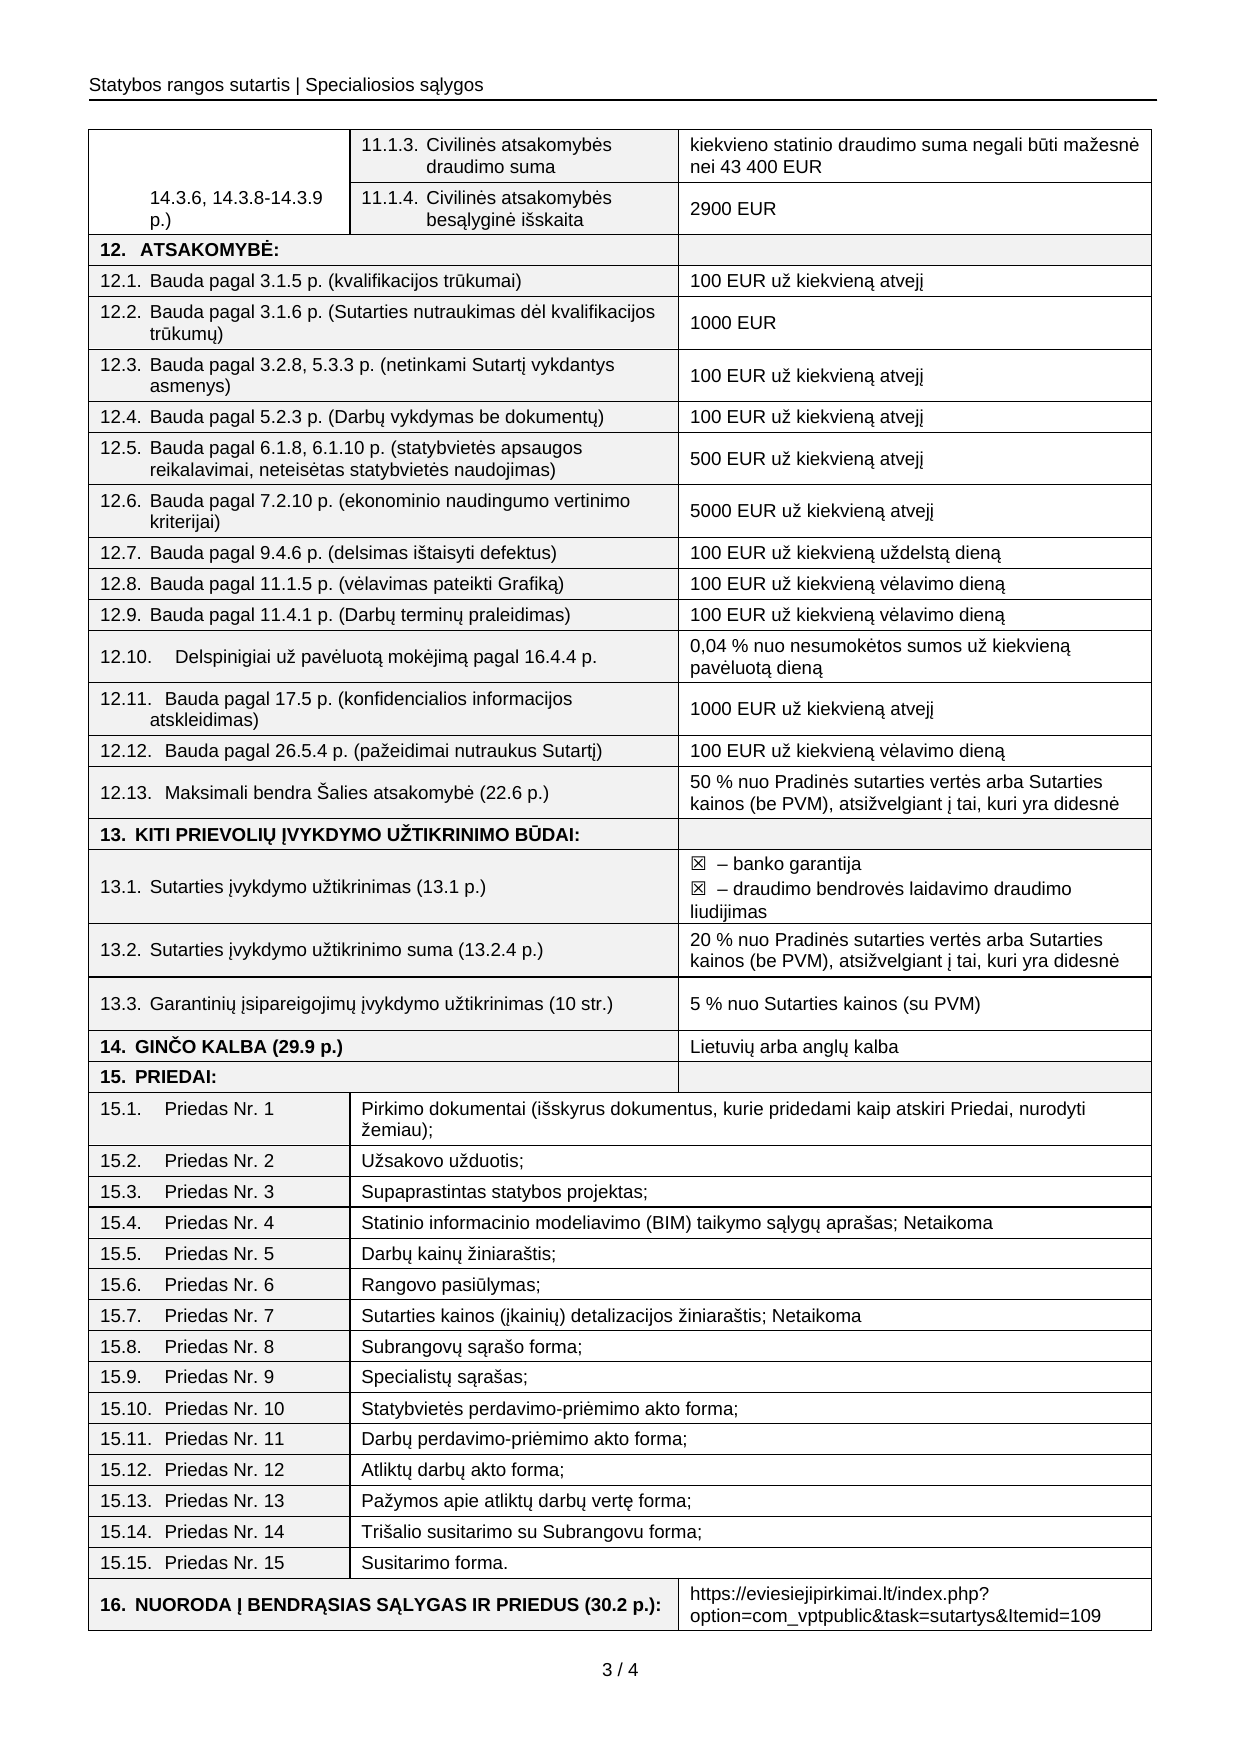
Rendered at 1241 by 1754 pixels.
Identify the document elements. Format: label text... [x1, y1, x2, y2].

table_cell 50 % nuo Pradinės sutarties vertės arba Sutarties kainos (be PVM), atsižvelgiant į tai, kuri yra didesnė [679, 767, 1151, 818]
table_cell Priedas Nr. 13 [89, 1486, 349, 1516]
table_cell Civilinės atsakomybės besąlyginė išskaita [351, 183, 678, 234]
table_cell 1000 EUR [679, 297, 1151, 348]
table_cell Sutarties kainos (įkainių) detalizacijos žiniaraštis; Netaikoma [351, 1300, 1151, 1330]
table_cell 100 EUR už kiekvieną uždelstą dieną [679, 538, 1151, 568]
table_cell Darbų kainų žiniaraštis; [351, 1239, 1151, 1268]
table_cell Sutarties įvykdymo užtikrinimo suma (13.2.4 p.) [89, 924, 678, 976]
table_cell KITI PRIEVOLIŲ ĮVYKDYMO UŽTIKRINIMO BŪDAI: [89, 819, 678, 849]
table_cell Priedas Nr. 15 [89, 1548, 349, 1578]
table_cell Pažymos apie atliktų darbų vertę forma; [351, 1486, 1151, 1516]
table_cell Sutarties įvykdymo užtikrinimas (13.1 p.) [89, 850, 678, 923]
table_cell Bauda pagal 26.5.4 p. (pažeidimai nutraukus Sutartį) [89, 736, 678, 766]
table_cell Trišalio susitarimo su Subrangovu forma; [351, 1517, 1151, 1547]
table_cell 2900 EUR [679, 183, 1151, 234]
table_cell Bauda pagal 3.1.5 p. (kvalifikacijos trūkumai) [89, 266, 678, 296]
table_cell 20 % nuo Pradinės sutarties vertės arba Sutarties kainos (be PVM), atsižvelgiant į tai, kuri yra didesnė [679, 924, 1151, 976]
table_cell Priedas Nr. 10 [89, 1393, 349, 1423]
table_cell Bauda pagal 6.1.8, 6.1.10 p. (statybvietės apsaugos reikalavimai, neteisėtas statybvietės naudojimas) [89, 433, 678, 484]
table_cell Pirkimo dokumentai (išskyrus dokumentus, kurie pridedami kaip atskiri Priedai, nurodyti žemiau); [351, 1093, 1151, 1144]
table_cell Susitarimo forma. [351, 1548, 1151, 1578]
table_cell 100 EUR už kiekvieną vėlavimo dieną [679, 736, 1151, 766]
table_cell 100 EUR už kiekvieną atvejį [679, 266, 1151, 296]
table_cell Bauda pagal 7.2.10 p. (ekonominio naudingumo vertinimo kriterijai) [89, 485, 678, 537]
table_cell 100 EUR už kiekvieną vėlavimo dieną [679, 569, 1151, 599]
table_cell Subrangovų sąrašo forma; [351, 1331, 1151, 1361]
table_cell Rangovo pasiūlymas; [351, 1269, 1151, 1299]
table_cell [679, 819, 1151, 849]
table_cell 5 % nuo Sutarties kainos (su PVM) [679, 978, 1151, 1030]
table_cell Priedas Nr. 1 [89, 1093, 349, 1144]
table_cell [679, 1062, 1151, 1092]
table_cell Bauda pagal 17.5 p. (konfidencialios informacijos atskleidimas) [89, 683, 678, 735]
table_cell kiekvieno statinio draudimo suma negali būti mažesnė nei 43 400 EUR [679, 130, 1151, 182]
table_cell Supaprastintas statybos projektas; [351, 1177, 1151, 1206]
table_cell Civilinės atsakomybės draudimo suma [351, 130, 678, 182]
table_cell Bauda pagal 9.4.6 p. (delsimas ištaisyti defektus) [89, 538, 678, 568]
table_cell ATSAKOMYBĖ: [89, 235, 678, 265]
table_cell Priedas Nr. 4 [89, 1208, 349, 1237]
table_cell Bauda pagal 5.2.3 p. (Darbų vykdymas be dokumentų) [89, 402, 678, 432]
table_cell PRIEDAI: [89, 1062, 678, 1092]
table_cell Priedas Nr. 6 [89, 1269, 349, 1299]
table_cell NUORODA Į BENDRĄSIAS SĄLYGAS IR PRIEDUS (30.2 p.): [89, 1579, 678, 1630]
table_cell 1000 EUR už kiekvieną atvejį [679, 683, 1151, 735]
table_cell Garantinių įsipareigojimų įvykdymo užtikrinimas (10 str.) [89, 978, 678, 1030]
table_cell Maksimali bendra Šalies atsakomybė (22.6 p.) [89, 767, 678, 818]
table_cell Bauda pagal 11.4.1 p. (Darbų terminų praleidimas) [89, 600, 678, 630]
table_cell Priedas Nr. 3 [89, 1177, 349, 1206]
table_cell 500 EUR už kiekvieną atvejį [679, 433, 1151, 484]
table_cell Priedas Nr. 5 [89, 1239, 349, 1268]
table_cell Statinio informacinio modeliavimo (BIM) taikymo sąlygų aprašas; Netaikoma [351, 1208, 1151, 1237]
table_cell Bauda pagal 3.2.8, 5.3.3 p. (netinkami Sutartį vykdantys asmenys) [89, 350, 678, 401]
table_cell https://eviesiejipirkimai.lt/index.php?option=com_vptpublic&task=sutartys&Itemid=109 [679, 1579, 1151, 1630]
table_cell 100 EUR už kiekvieną vėlavimo dieną [679, 600, 1151, 630]
table_cell Priedas Nr. 7 [89, 1300, 349, 1330]
table_cell Užsakovo užduotis; [351, 1146, 1151, 1176]
table_cell Lietuvių arba anglų kalba [679, 1031, 1151, 1061]
table_cell Delspinigiai už pavėluotą mokėjimą pagal 16.4.4 p. [89, 631, 678, 682]
table_cell Priedas Nr. 2 [89, 1146, 349, 1176]
table_cell Bauda pagal 11.1.5 p. (vėlavimas pateikti Grafiką) [89, 569, 678, 599]
table_cell 100 EUR už kiekvieną atvejį [679, 350, 1151, 401]
table_cell Darbų perdavimo-priėmimo akto forma; [351, 1424, 1151, 1454]
table_cell Bauda pagal 3.1.6 p. (Sutarties nutraukimas dėl kvalifikacijos trūkumų) [89, 297, 678, 348]
table_cell Priedas Nr. 14 [89, 1517, 349, 1547]
table_cell Priedas Nr. 9 [89, 1362, 349, 1392]
table_cell Priedas Nr. 11 [89, 1424, 349, 1454]
table_cell – banko garantija – draudimo bendrovės laidavimo draudimo liudijimas [679, 850, 1151, 923]
table_cell [679, 235, 1151, 265]
table_cell 100 EUR už kiekvieną atvejį [679, 402, 1151, 432]
table_cell Priedas Nr. 8 [89, 1331, 349, 1361]
table_cell Priedas Nr. 12 [89, 1455, 349, 1485]
table_cell 0,04 % nuo nesumokėtos sumos už kiekvieną pavėluotą dieną [679, 631, 1151, 682]
table_cell 5000 EUR už kiekvieną atvejį [679, 485, 1151, 537]
table_cell GINČO KALBA (29.9 p.) [89, 1031, 678, 1061]
table_cell Atliktų darbų akto forma; [351, 1455, 1151, 1485]
table_cell Statybvietės perdavimo-priėmimo akto forma; [351, 1393, 1151, 1423]
table_cell Specialistų sąrašas; [351, 1362, 1151, 1392]
